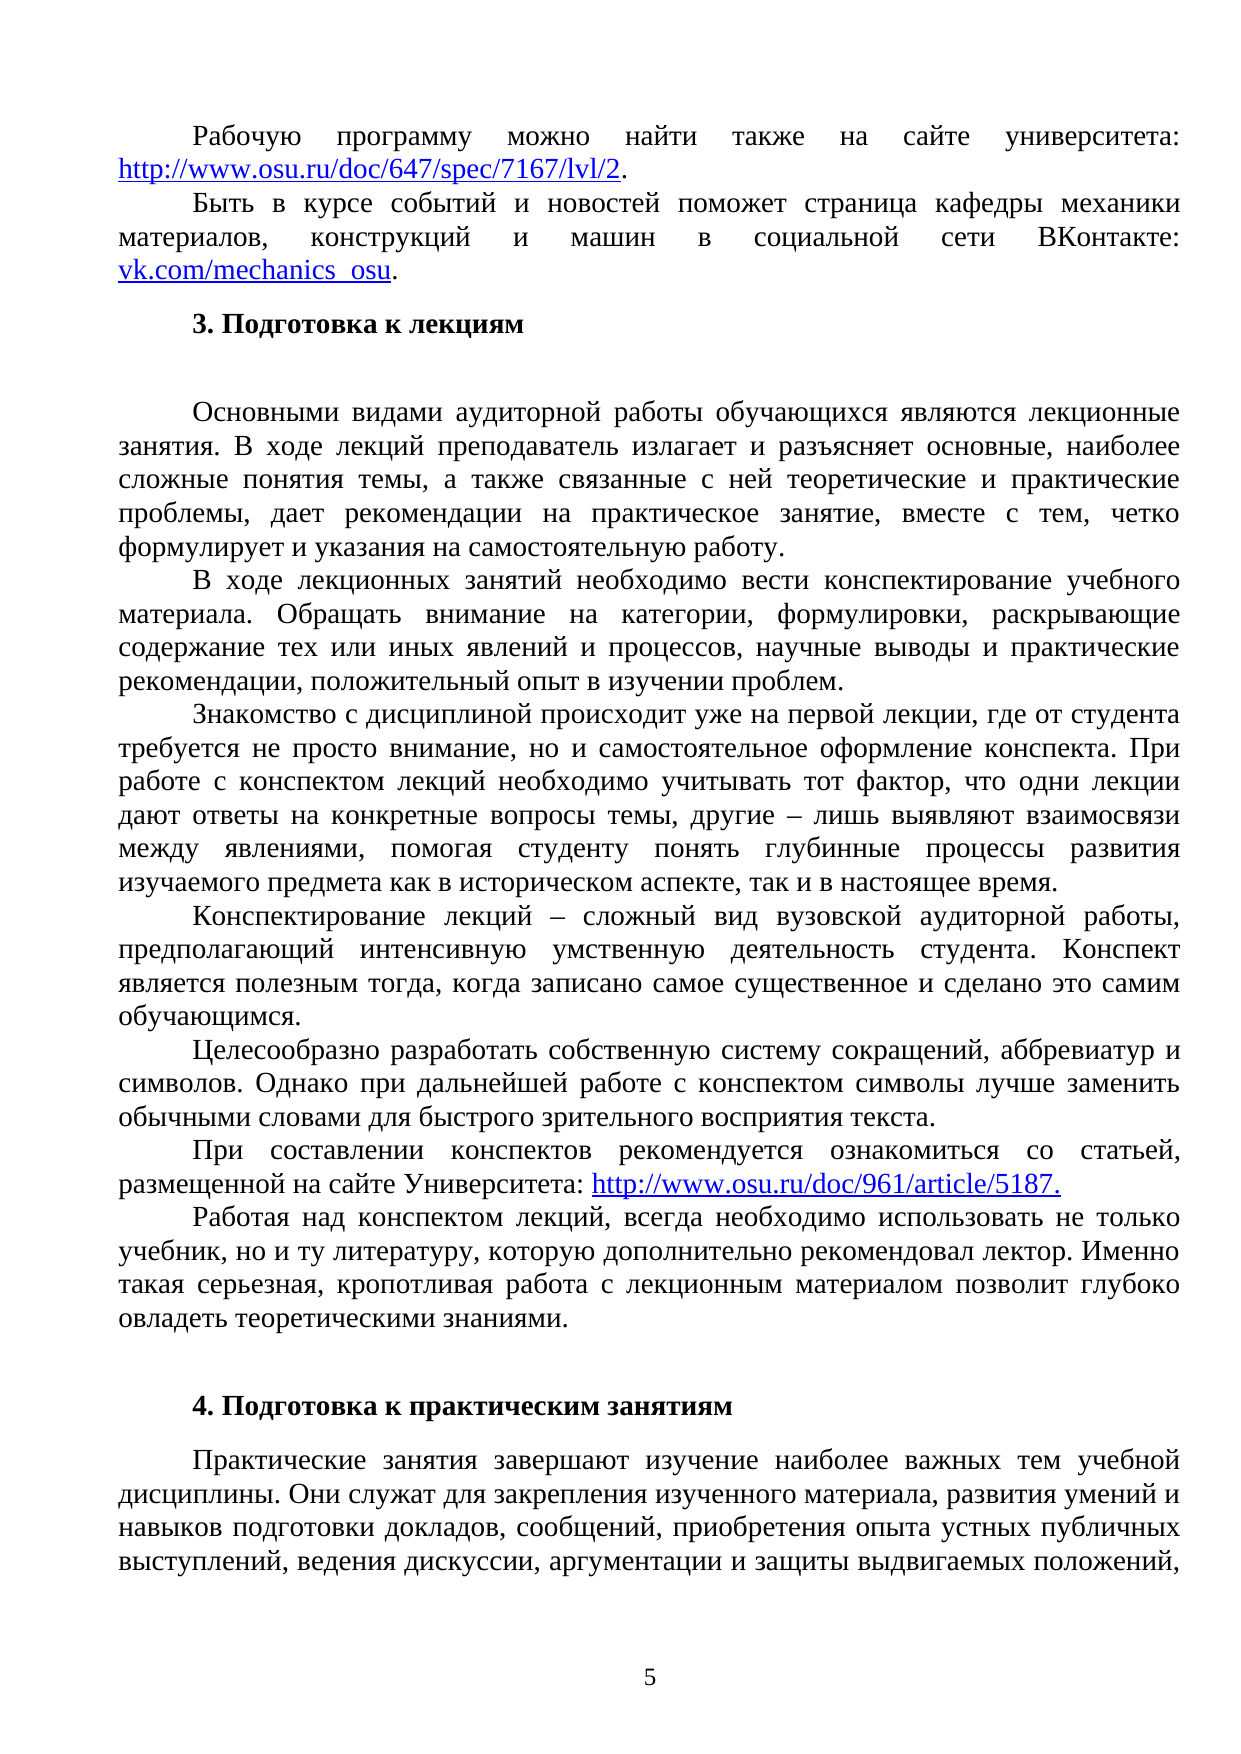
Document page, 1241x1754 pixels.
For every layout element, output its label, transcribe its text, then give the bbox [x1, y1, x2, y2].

text При составлении конспектов рекомендуется ознакомиться со статьей, размещенной на сайте Университета: http://www.osu.ru/doc/961/article/5187. [118, 1132, 1181, 1199]
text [118, 1442, 1181, 1577]
text В ходе лекционных занятий необходимо вести конспектирование учебного материала. Обращать внимание на категории, формулировки, раскрывающие содержание тех или иных явлений и процессов, научные выводы и практические рекомендации, положительный опыт в изучении проблем. [118, 562, 1181, 696]
text Знакомство с дисциплиной происходит уже на первой лекции, где от студента требуется не просто внимание, но и самостоятельное оформление конспекта. При работе с конспектом лекций необходимо учитывать тот фактор, что одни лекции дают ответы на конкретные вопросы темы, другие – лишь выявляют взаимосвязи между явлениями, помогая студенту понять глубинные процессы развития изучаемого предмета как в историческом аспекте, так и в настоящее время. [118, 696, 1181, 898]
text Целесообразно разработать собственную систему сокращений, аббревиатур и символов. Однако при дальнейшей работе с конспектом символы лучше заменить обычными словами для быстрого зрительного восприятия текста. [118, 1032, 1181, 1132]
text Работая над конспектом лекций, всегда необходимо использовать не только учебник, но и ту литературу, которую дополнительно рекомендовал лектор. Именно такая серьезная, кропотливая работа с лекционным материалом позволит глубоко овладеть теоретическими знаниями. [118, 1199, 1181, 1334]
text Основными видами аудиторной работы обучающихся являются лекционные занятия. В ходе лекций преподаватель излагает и разъясняет основные, наиболее сложные понятия темы, а также связанные с ней теоретические и практические проблемы, дает рекомендации на практическое занятие, вместе с тем, четко формулирует и указания на самостоятельную работу. [118, 394, 1181, 562]
subtitle Подготовка к практическим занятиям [118, 1388, 1181, 1422]
text Быть в курсе событий и новостей поможет страница кафедры механики материалов, конструкций и машин в социальной сети ВКонтакте: vk.com/mechanics_osu. [118, 185, 1181, 286]
text Рабочую программу можно найти также на сайте университета: http://www.osu.ru/doc/647/spec/7167/lvl/2. [118, 118, 1181, 185]
text Конспектирование лекций – сложный вид вузовской аудиторной работы, предполагающий интенсивную умственную деятельность студента. Конспект является полезным тогда, когда записано самое существенное и сделано это самим обучающимся. [118, 898, 1181, 1032]
subtitle Подготовка к лекциям [118, 307, 1181, 340]
